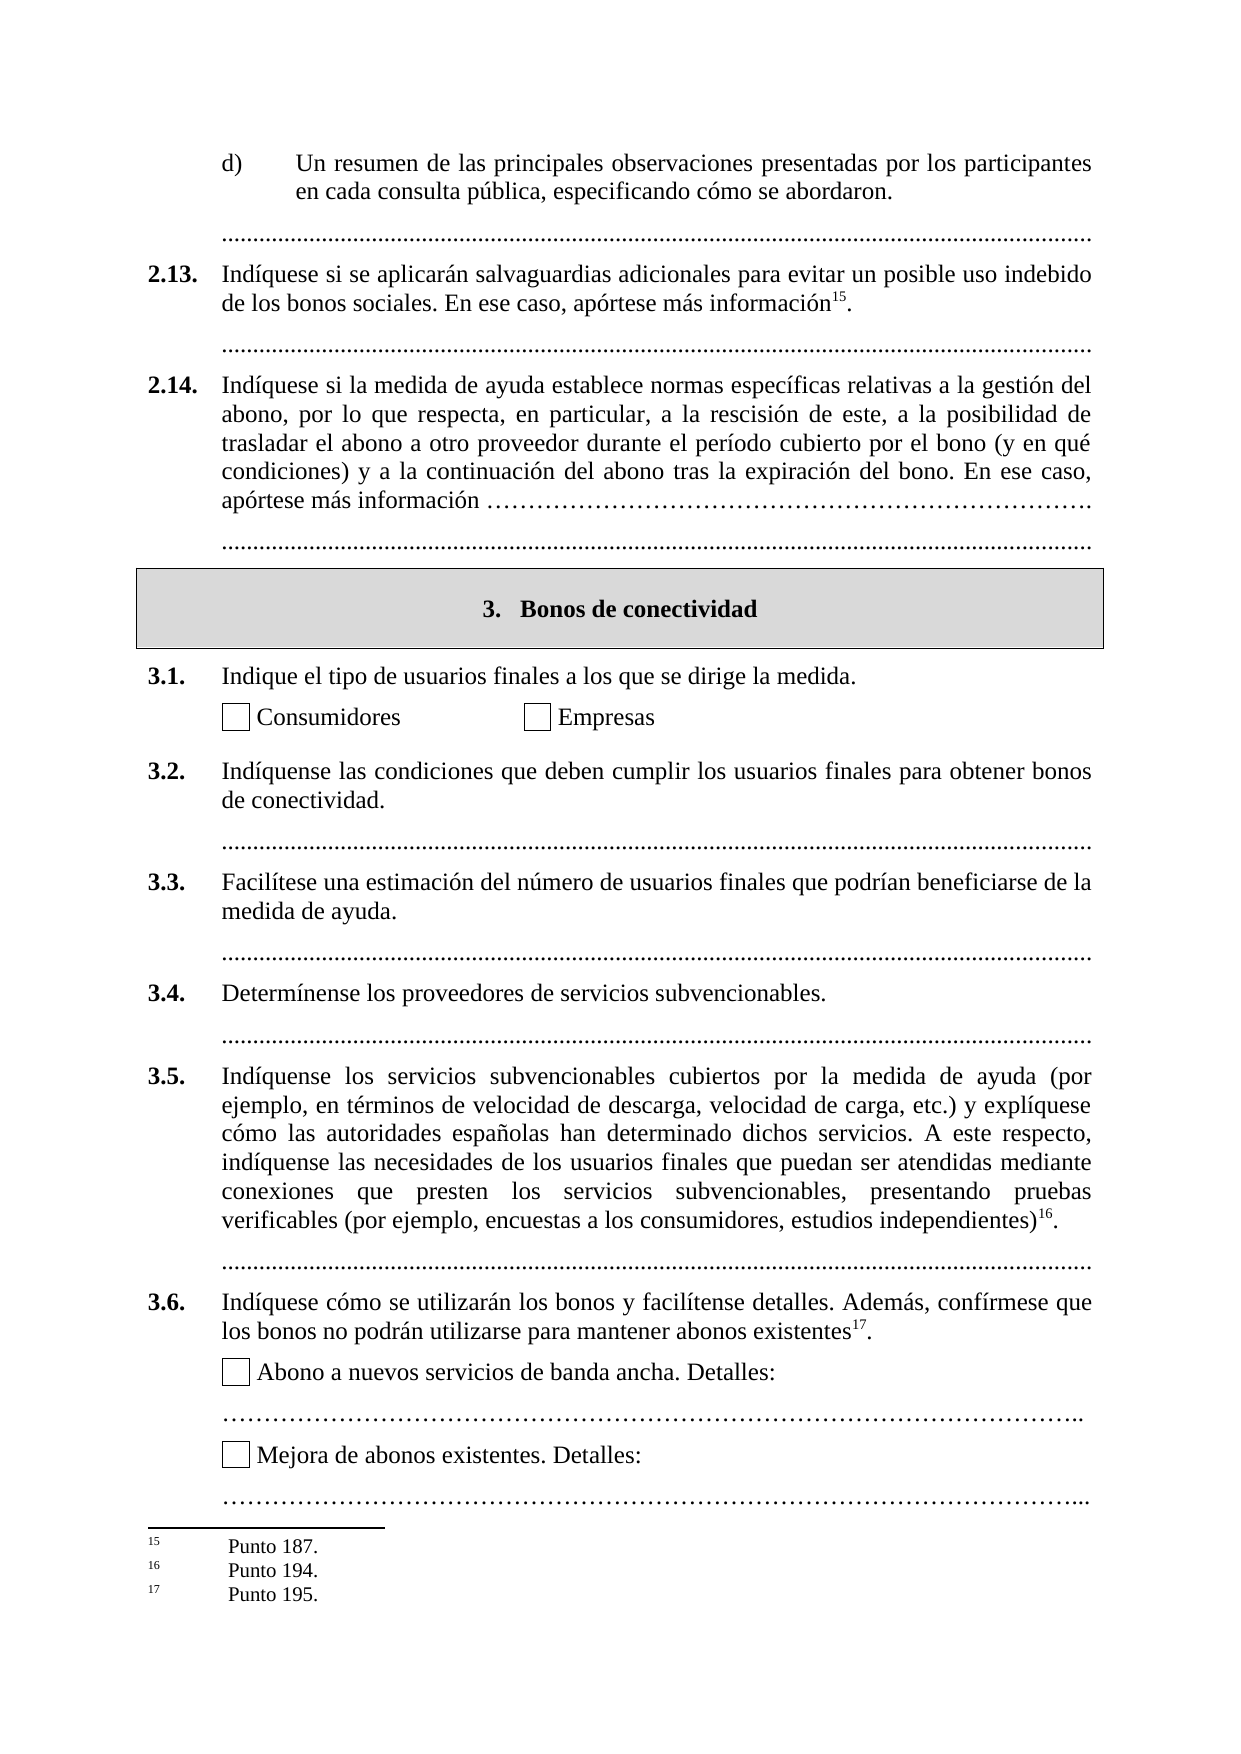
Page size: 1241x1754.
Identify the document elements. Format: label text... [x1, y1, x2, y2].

list Facilítese una estimación del número de usuarios finales que podrían beneficiarse de la medida de ayuda. [148, 867, 1093, 925]
list Indíquese si la medida de ayuda establece normas específicas relativas a la gestión del abono, por lo que respecta, en particular, a la rescisión de este, a la posibilidad de trasladar el abono a otro proveedor durante el período cubierto por el bono (y en qué condiciones) y a la continuación del abono tras la expiración del bono. En ese caso, apórtese más información ………………………………………………………………. [148, 370, 1093, 514]
list Indíquense los servicios subvencionables cubiertos por la medida de ayuda (por ejemplo, en términos de velocidad de descarga, velocidad de carga, etc.) y explíquese cómo las autoridades españolas han determinado dichos servicios. A este respecto, indíquense las necesidades de los usuarios finales que puedan ser atendidas mediante conexiones que presten los servicios subvencionables, presentando pruebas verificables (por ejemplo, encuestas a los consumidores, estudios independientes). [148, 1061, 1093, 1233]
list Determínense los proveedores de servicios subvencionables. [148, 978, 1093, 1007]
list Indíquese cómo se utilizarán los bonos y facilítense detalles. Además, confírmese que los bonos no podrán utilizarse para mantener abonos existentes. [148, 1287, 1093, 1345]
text …………………………………………………………………………………………... [221, 1481, 1093, 1510]
text ………………………………………………………………………………………….. [221, 1398, 1093, 1427]
text Abono a nuevos servicios de banda ancha. Detalles: [221, 1357, 1093, 1386]
text Consumidores Empresas [221, 702, 1093, 731]
list Indíquense las condiciones que deben cumplir los usuarios finales para obtener bonos de conectividad. [148, 756, 1093, 813]
text Mejora de abonos existentes. Detalles: [221, 1440, 1093, 1468]
list Indíquese si se aplicarán salvaguardias adicionales para evitar un posible uso indebido de los bonos sociales. En ese caso, apórtese más información. [148, 259, 1093, 316]
list Indique el tipo de usuarios finales a los que se dirige la medida. [148, 661, 1093, 690]
list Un resumen de las principales observaciones presentadas por los participantes en cada consulta pública, especificando cómo se abordaron. [221, 148, 1093, 205]
table_header Bonos de conectividad [137, 569, 1103, 647]
